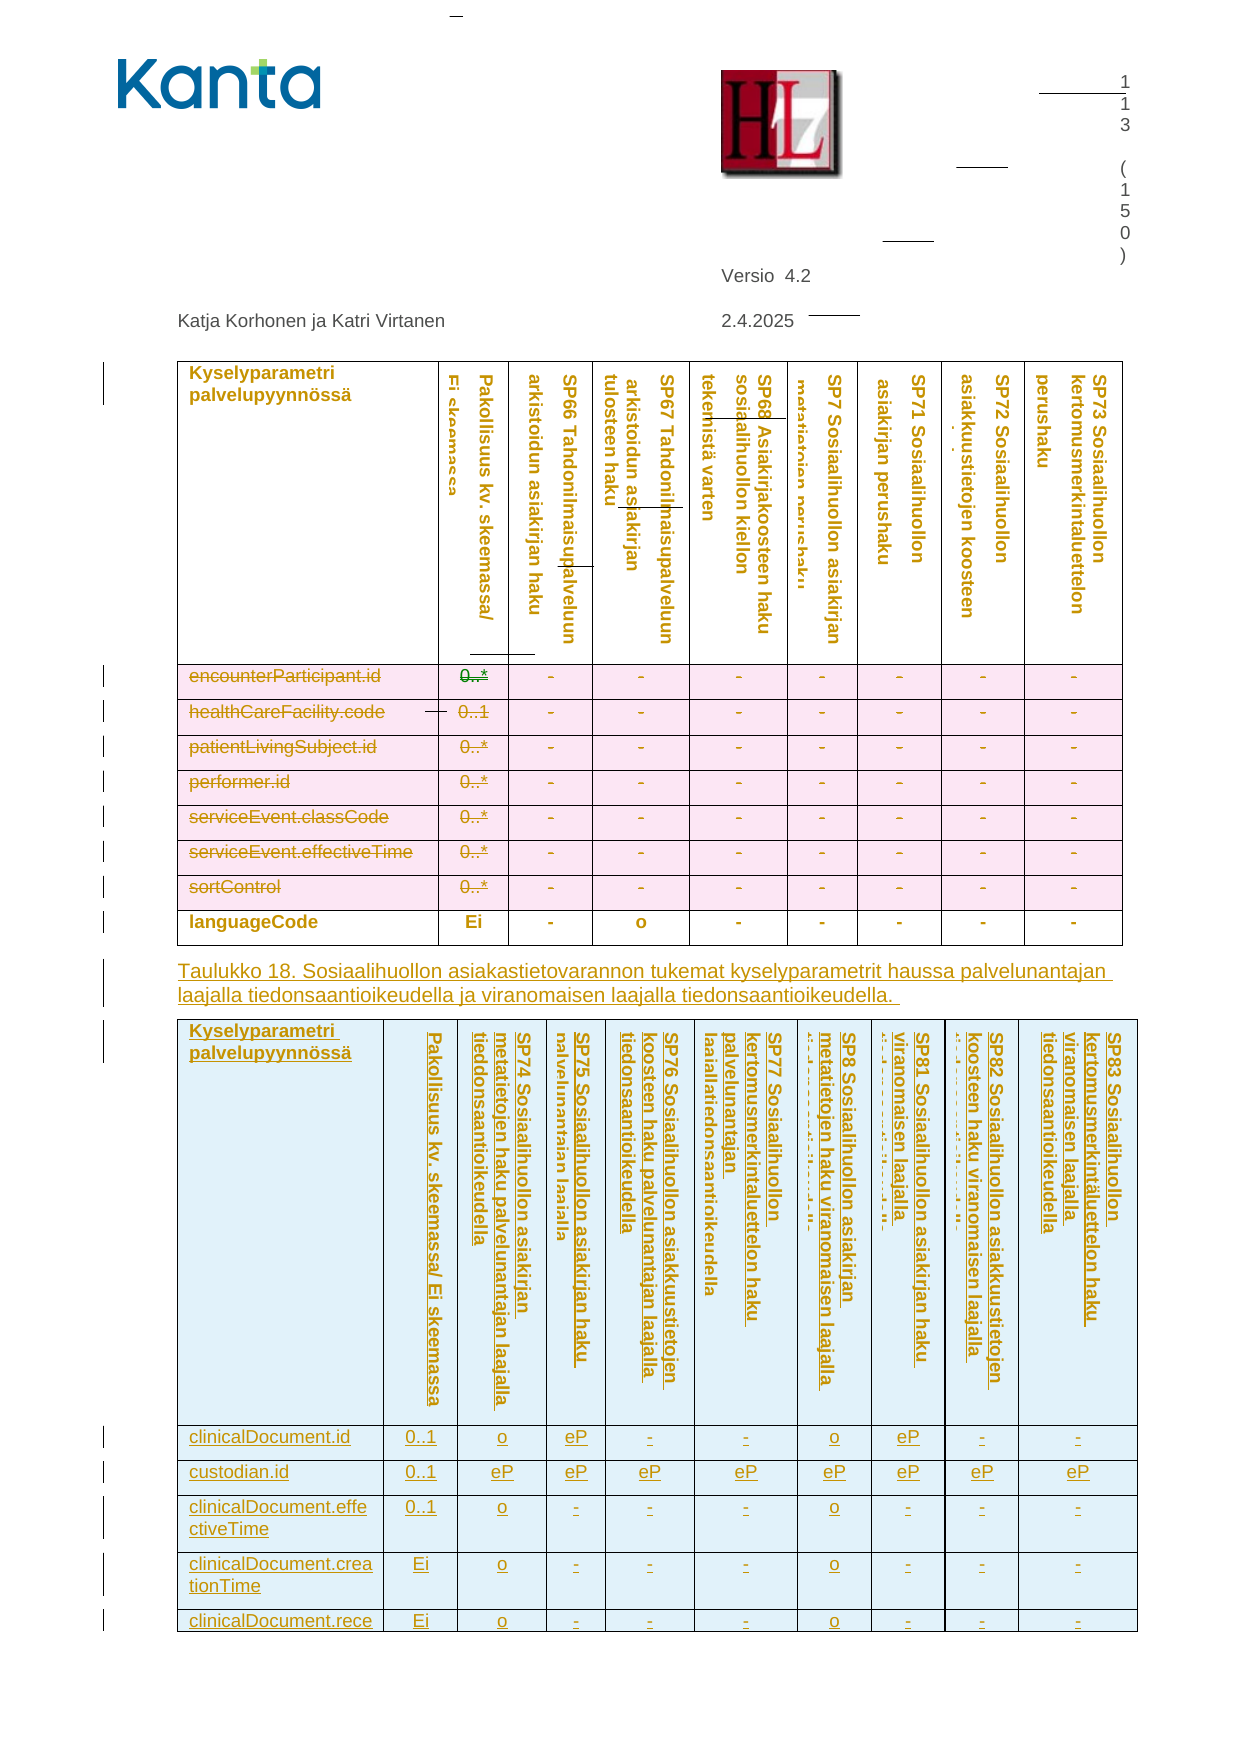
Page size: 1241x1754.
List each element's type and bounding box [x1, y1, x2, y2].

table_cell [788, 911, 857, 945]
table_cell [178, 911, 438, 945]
picture [721, 70, 844, 179]
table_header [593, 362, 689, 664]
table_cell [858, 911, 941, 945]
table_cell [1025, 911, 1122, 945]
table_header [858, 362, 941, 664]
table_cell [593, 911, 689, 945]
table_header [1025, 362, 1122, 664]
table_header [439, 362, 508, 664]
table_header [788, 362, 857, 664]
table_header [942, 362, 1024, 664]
picture [118, 59, 321, 109]
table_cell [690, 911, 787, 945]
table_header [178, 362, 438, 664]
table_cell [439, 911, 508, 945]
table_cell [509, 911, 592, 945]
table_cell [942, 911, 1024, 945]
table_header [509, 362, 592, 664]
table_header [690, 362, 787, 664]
